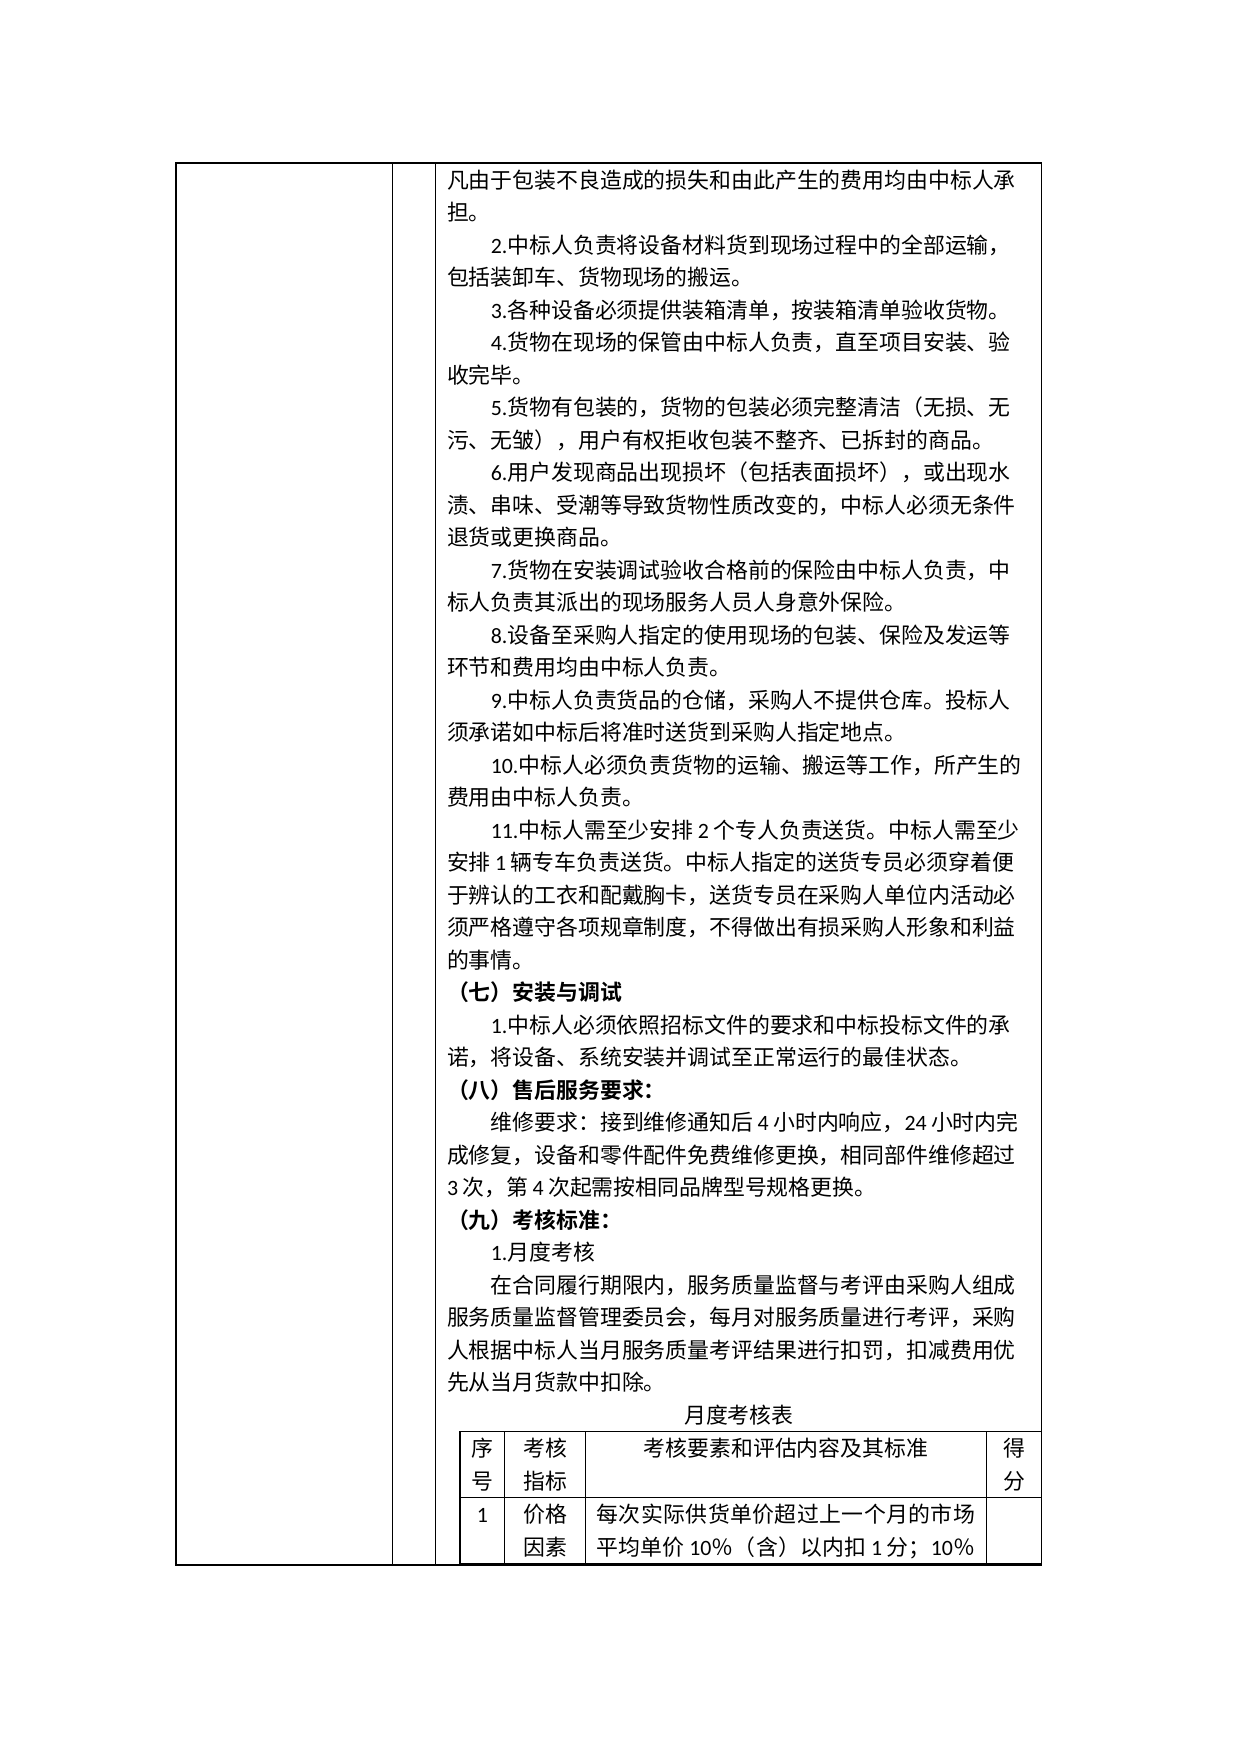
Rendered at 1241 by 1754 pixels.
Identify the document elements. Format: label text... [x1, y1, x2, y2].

table_cell 1 [393, 164, 435, 1564]
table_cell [436, 164, 1041, 1564]
table_cell [177, 164, 392, 1564]
